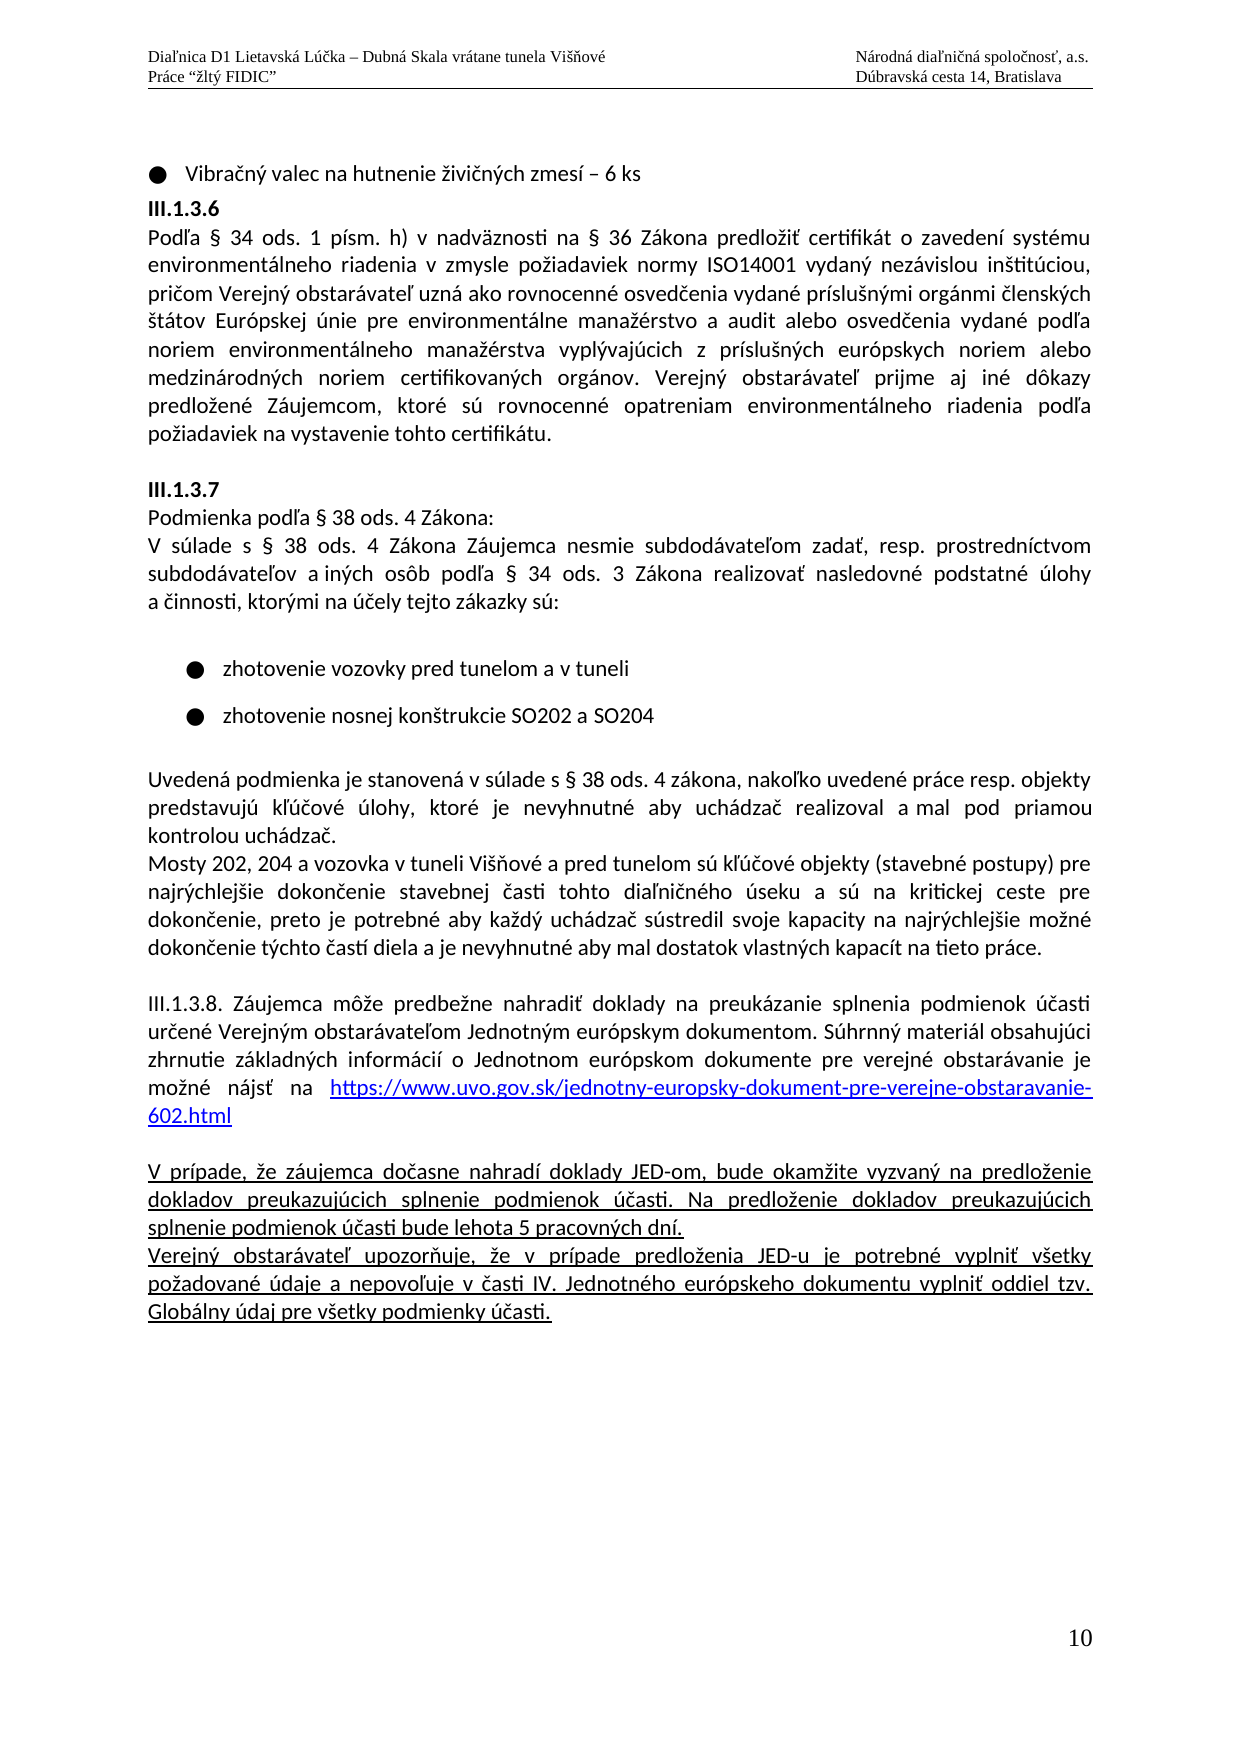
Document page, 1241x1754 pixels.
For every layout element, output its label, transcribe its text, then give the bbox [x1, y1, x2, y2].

text Verejný obstarávateľ upozorňuje, že v prípade predloženia JED-u je potrebné vyplniť všetky požadované údaje a nepovoľuje v časti IV. Jednotného európskeho dokumentu vyplniť oddiel tzv. Globálny údaj pre všetky podmienky účasti. [148, 1295, 1093, 1325]
text V súlade s § 38 ods. 4 Zákona Záujemca nesmie subdodávateľom zadať, resp. prostredníctvom subdodávateľov a iných osôb podľa § 34 ods. 3 Zákona realizovať nasledovné podstatné úlohy a činnosti, ktorými na účely tejto zákazky sú: [148, 531, 1093, 615]
text Mosty 202, 204 a vozovka v tuneli Višňové a pred tunelom sú kľúčové objekty (stavebné postupy) pre najrýchlejšie dokončenie stavebnej časti tohto diaľničného úseku a sú na kritickej ceste pre dokončenie, preto je potrebné aby každý uchádzač sústredil svoje kapacity na najrýchlejšie možné dokončenie týchto častí diela a je nevyhnutné aby mal dostatok vlastných kapacít na tieto práce. [148, 849, 1093, 961]
text Podmienka podľa § 38 ods. 4 Zákona: [148, 503, 1093, 531]
list Vibračný valec na hutnenie živičných zmesí – 6 ks [148, 148, 1093, 194]
text III.1.3.8. Záujemca môže predbežne nahradiť doklady na preukázanie splnenia podmienok účasti určené Verejným obstarávateľom Jednotným európskym dokumentom. Súhrnný materiál obsahujúci zhrnutie základných informácií o Jednotnom európskom dokumente pre verejné obstarávanie je možné nájsť na https://www.uvo.gov.sk/jednotny-europsky-dokument-pre-verejne-obstaravanie-602.html [148, 989, 1093, 1129]
text V prípade, že záujemca dočasne nahradí doklady JED-om, bude okamžite vyzvaný na predloženie dokladov preukazujúcich splnenie podmienok účasti. Na predloženie dokladov preukazujúcich splnenie podmienok účasti bude lehota 5 pracovných dní. [148, 1183, 1093, 1209]
text Uvedená podmienka je stanovená v súlade s § 38 ods. 4 zákona, nakoľko uvedené práce resp. objekty predstavujú kľúčové úlohy, ktoré je nevyhnutné aby uchádzač realizoval a mal pod priamou kontrolou uchádzač. [148, 765, 1093, 849]
text III.1.3.6 [148, 194, 1093, 223]
text V prípade, že záujemca dočasne nahradí doklady JED-om, bude okamžite vyzvaný na predloženie dokladov preukazujúcich splnenie podmienok účasti. Na predloženie dokladov preukazujúcich splnenie podmienok účasti bude lehota 5 pracovných dní. [148, 1211, 1093, 1241]
list zhotovenie nosnej konštrukcie SO202 a SO204 [185, 690, 1093, 737]
text Verejný obstarávateľ upozorňuje, že v prípade predloženia JED-u je potrebné vyplniť všetky požadované údaje a nepovoľuje v časti IV. Jednotného európskeho dokumentu vyplniť oddiel tzv. Globálny údaj pre všetky podmienky účasti. [148, 1241, 1093, 1265]
text Verejný obstarávateľ upozorňuje, že v prípade predloženia JED-u je potrebné vyplniť všetky požadované údaje a nepovoľuje v časti IV. Jednotného európskeho dokumentu vyplniť oddiel tzv. Globálny údaj pre všetky podmienky účasti. [148, 1267, 1093, 1293]
text Podľa § 34 ods. 1 písm. h) v nadväznosti na § 36 Zákona predložiť certifikát o zavedení systému environmentálneho riadenia v zmysle požiadaviek normy ISO14001 vydaný nezávislou inštitúciou, pričom Verejný obstarávateľ uzná ako rovnocenné osvedčenia vydané príslušnými orgánmi členských štátov Európskej únie pre environmentálne manažérstvo a audit alebo osvedčenia vydané podľa noriem environmentálneho manažérstva vyplývajúcich z príslušných európskych noriem alebo medzinárodných noriem certifikovaných orgánov. Verejný obstarávateľ prijme aj iné dôkazy predložené Záujemcom, ktoré sú rovnocenné opatreniam environmentálneho riadenia podľa požiadaviek na vystavenie tohto certifikátu. [148, 223, 1093, 447]
text III.1.3.7 [148, 475, 1093, 503]
text V prípade, že záujemca dočasne nahradí doklady JED-om, bude okamžite vyzvaný na predloženie dokladov preukazujúcich splnenie podmienok účasti. Na predloženie dokladov preukazujúcich splnenie podmienok účasti bude lehota 5 pracovných dní. [148, 1157, 1093, 1181]
list zhotovenie vozovky pred tunelom a v tuneli [185, 643, 1093, 690]
